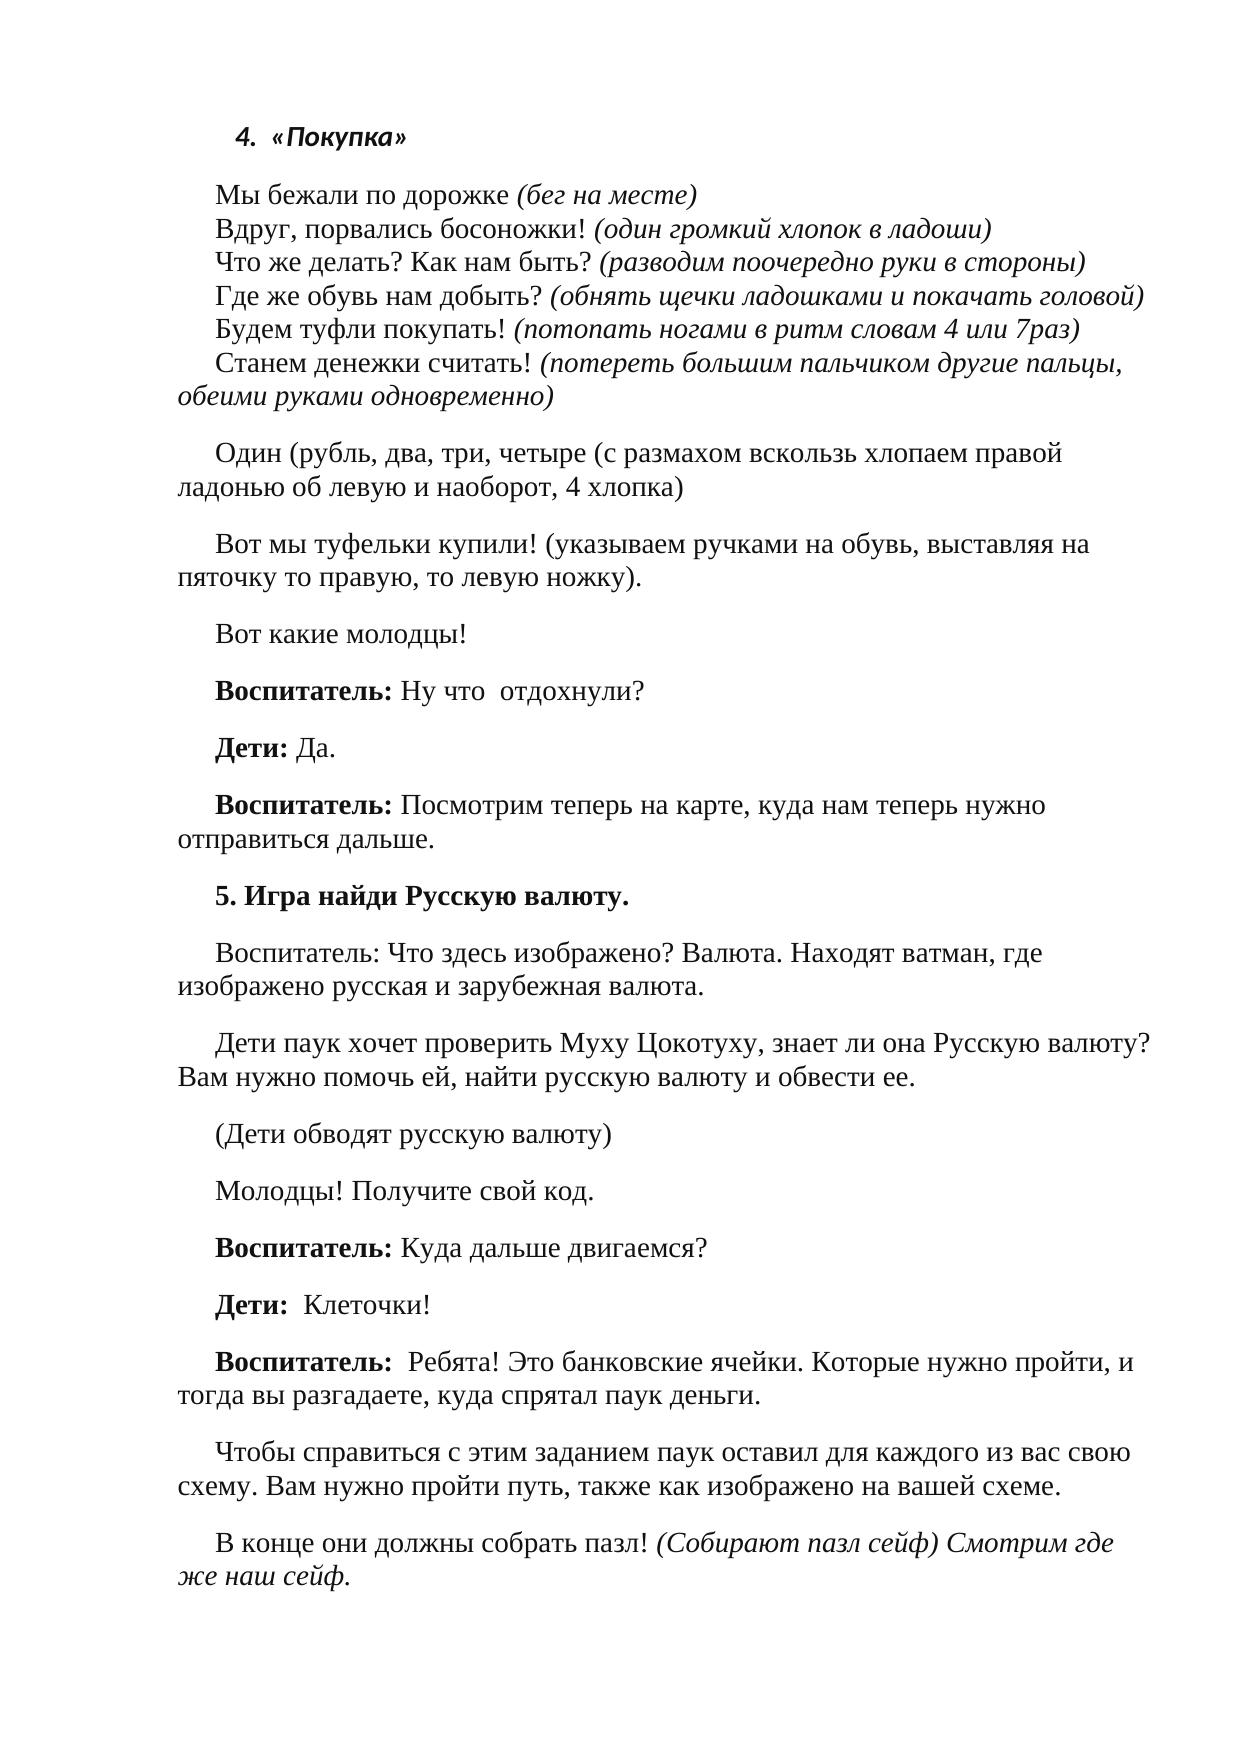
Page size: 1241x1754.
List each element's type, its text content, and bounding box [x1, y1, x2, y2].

text Молодцы! Получите свой код. [177, 1173, 1152, 1206]
text Воспитатель: Куда дальше двигаемся? [177, 1230, 1152, 1263]
text Один (рубль, два, три, четыре (с размахом вскользь хлопаем правой ладонью об левую и наоборот, 4 хлопка) [177, 435, 1152, 502]
text Станем денежки считать! (потереть большим пальчиком другие пальцы, обеими руками одновременно) [177, 345, 1152, 412]
text Воспитатель: Ребята! Это банковские ячейки. Которые нужно пройти, и тогда вы разгадаете, куда спрятал паук деньги. [177, 1344, 1152, 1411]
text Чтобы справиться с этим заданием паук оставил для каждого из вас свою схему. Вам нужно пройти путь, также как изображено на вашей схеме. [177, 1434, 1152, 1501]
text Дети: Клеточки! [177, 1287, 1152, 1320]
text Будем туфли покупать! (потопать ногами в ритм словам 4 или 7раз) [177, 311, 1152, 345]
text (Дети обводят русскую валюту) [177, 1116, 1152, 1149]
text Дети: Да. [177, 730, 1152, 764]
text 4. «Покупка» [177, 118, 1152, 154]
text Воспитатель: Ну что отдохнули? [177, 673, 1152, 707]
text Воспитатель: Посмотрим теперь на карте, куда нам теперь нужно отправиться дальше. [177, 787, 1152, 854]
text Вот мы туфельки купили! (указываем ручками на обувь, выставляя на пяточку то правую, то левую ножку). [177, 526, 1152, 593]
text Вот какие молодцы! [177, 616, 1152, 650]
text 5. Игра найди Русскую валюту. [177, 878, 1152, 911]
text Мы бежали по дорожке (бег на месте) [177, 177, 1152, 211]
text Что же делать? Как нам быть? (разводим поочередно руки в стороны) [177, 244, 1152, 278]
text В конце они должны собрать пазл! (Собирают пазл сейф) Смотрим где же наш сейф. [177, 1525, 1152, 1592]
text Воспитатель: Что здесь изображено? Валюта. Находят ватман, где изображено русская и зарубежная валюта. [177, 935, 1152, 1002]
text Дети паук хочет проверить Муху Цокотуху, знает ли она Русскую валюту? Вам нужно помочь ей, найти русскую валюту и обвести ее. [177, 1025, 1152, 1092]
text Где же обувь нам добыть? (обнять щечки ладошками и покачать головой) [177, 278, 1152, 311]
text Вдруг, порвались босоножки! (один громкий хлопок в ладоши) [177, 211, 1152, 244]
